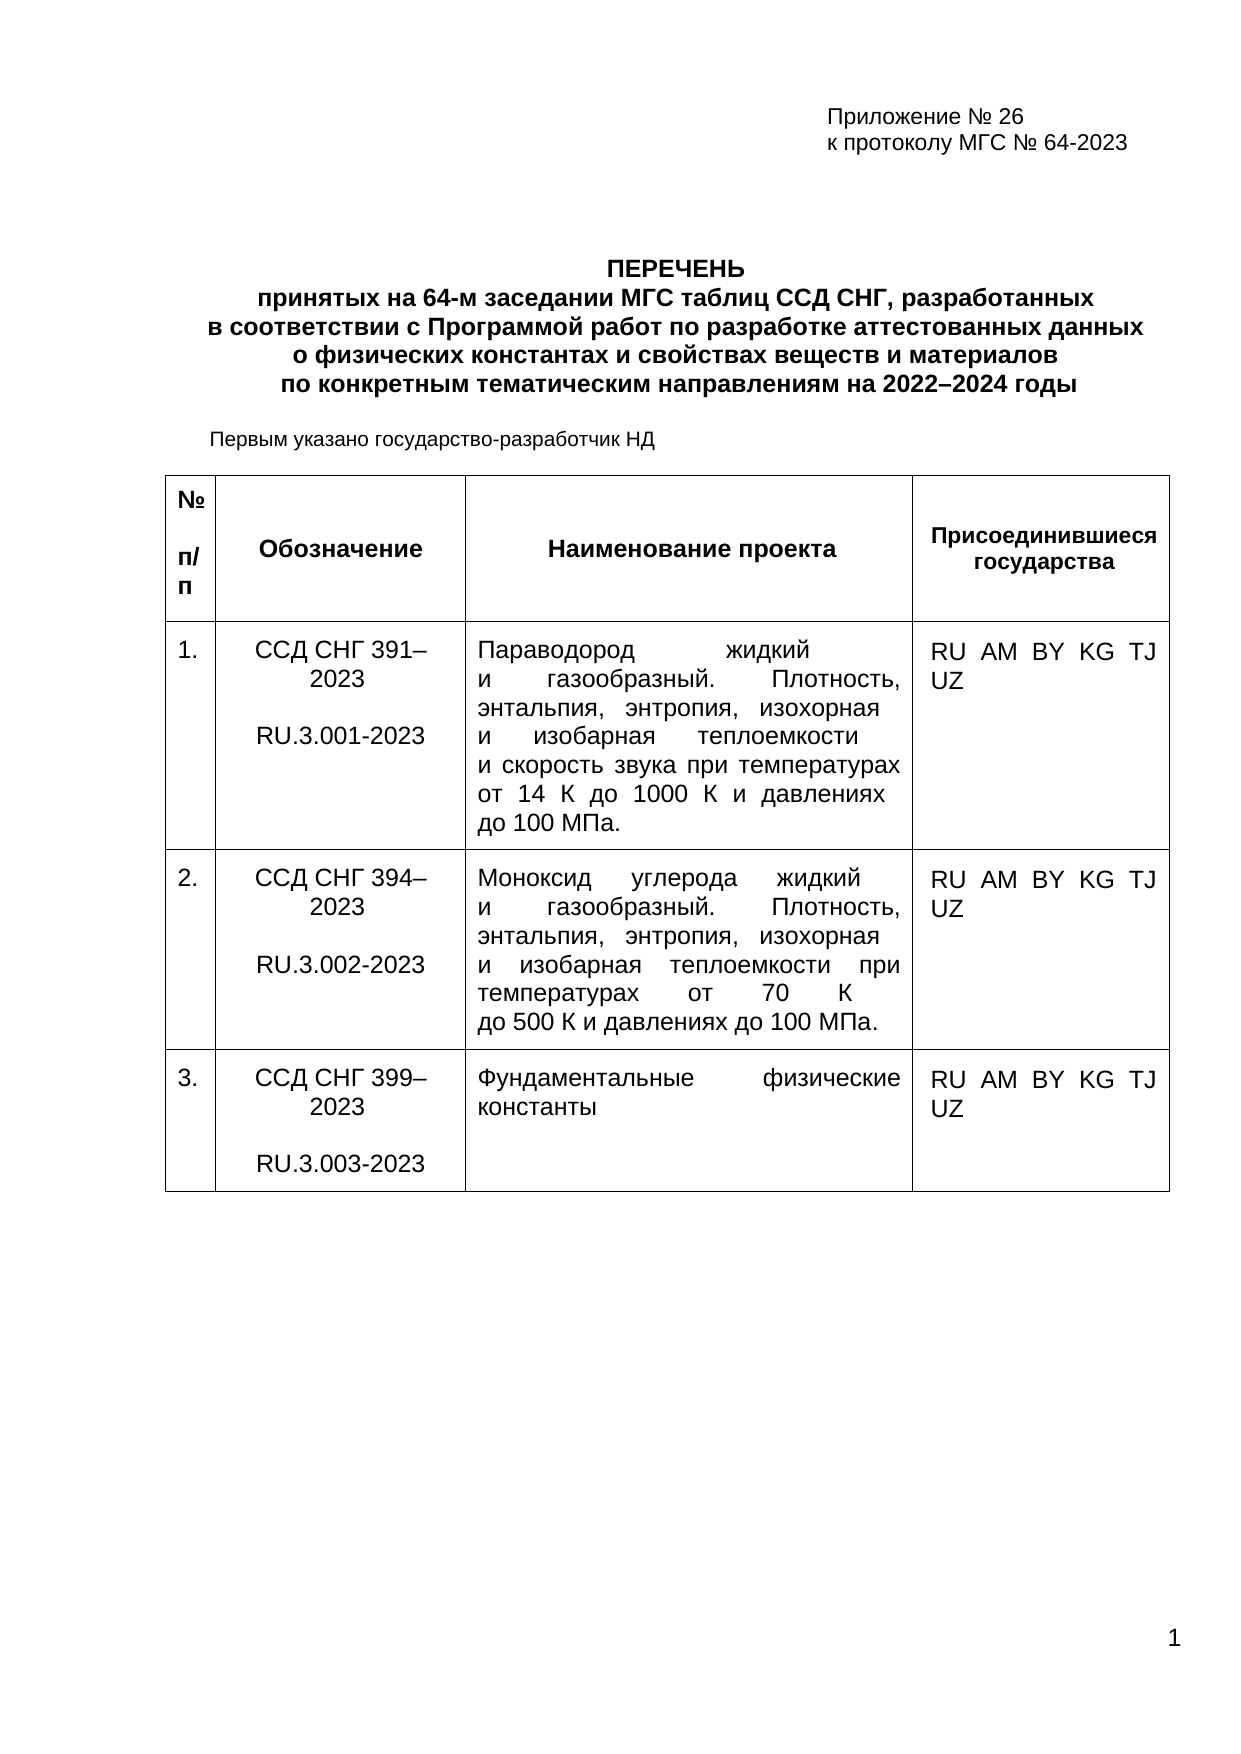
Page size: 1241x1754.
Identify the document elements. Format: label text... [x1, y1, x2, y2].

text к протоколу МГС № 64-2023 [177, 129, 1181, 155]
table_header Присоединившиеся государства [913, 476, 1169, 621]
table_header Наименование проекта [466, 476, 912, 621]
text Первым указано государство-разработчик НД [177, 427, 1181, 451]
table_cell ССД СНГ 391–2023 RU.3.001-2023 [216, 622, 465, 849]
table_cell [166, 1050, 215, 1191]
text ПЕРЕЧЕНЬ принятых на 64-м заседании МГС таблиц ССД СНГ, разработанных в соответствии с Программой работ по разработке аттестованных данных о физических константах и свойствах веществ и материалов по конкретным тематическим направлениям на 2022–2024 годы [177, 254, 1181, 398]
table_cell RU AM BY KG TJ UZ [913, 622, 1169, 849]
table_cell RU AM BY KG TJ UZ [913, 850, 1169, 1049]
table_cell Параводород жидкий и газообразный. Плотность, энтальпия, энтропия, изохорная и изобарная теплоемкости и скорость звука при температурах от 14 К до 1000 К и давлениях до 100 МПа. [466, 622, 912, 849]
text Приложение № 26 [177, 103, 1181, 129]
table_cell RU AM BY KG TJ UZ [913, 1050, 1169, 1191]
table_header № п/п [166, 476, 215, 621]
table_cell [166, 850, 215, 1049]
table_cell Фундаментальные физические константы [466, 1050, 912, 1191]
table_cell ССД СНГ 394–2023 RU.3.002-2023 [216, 850, 465, 1049]
table_header Обозначение [216, 476, 465, 621]
table_cell ССД СНГ 399–2023 RU.3.003-2023 [216, 1050, 465, 1191]
table_cell Моноксид углерода жидкий и газообразный. Плотность, энтальпия, энтропия, изохорная и изобарная теплоемкости при температурах от 70 К до 500 К и давлениях до 100 МПа. [466, 850, 912, 1049]
table_cell [166, 622, 215, 849]
